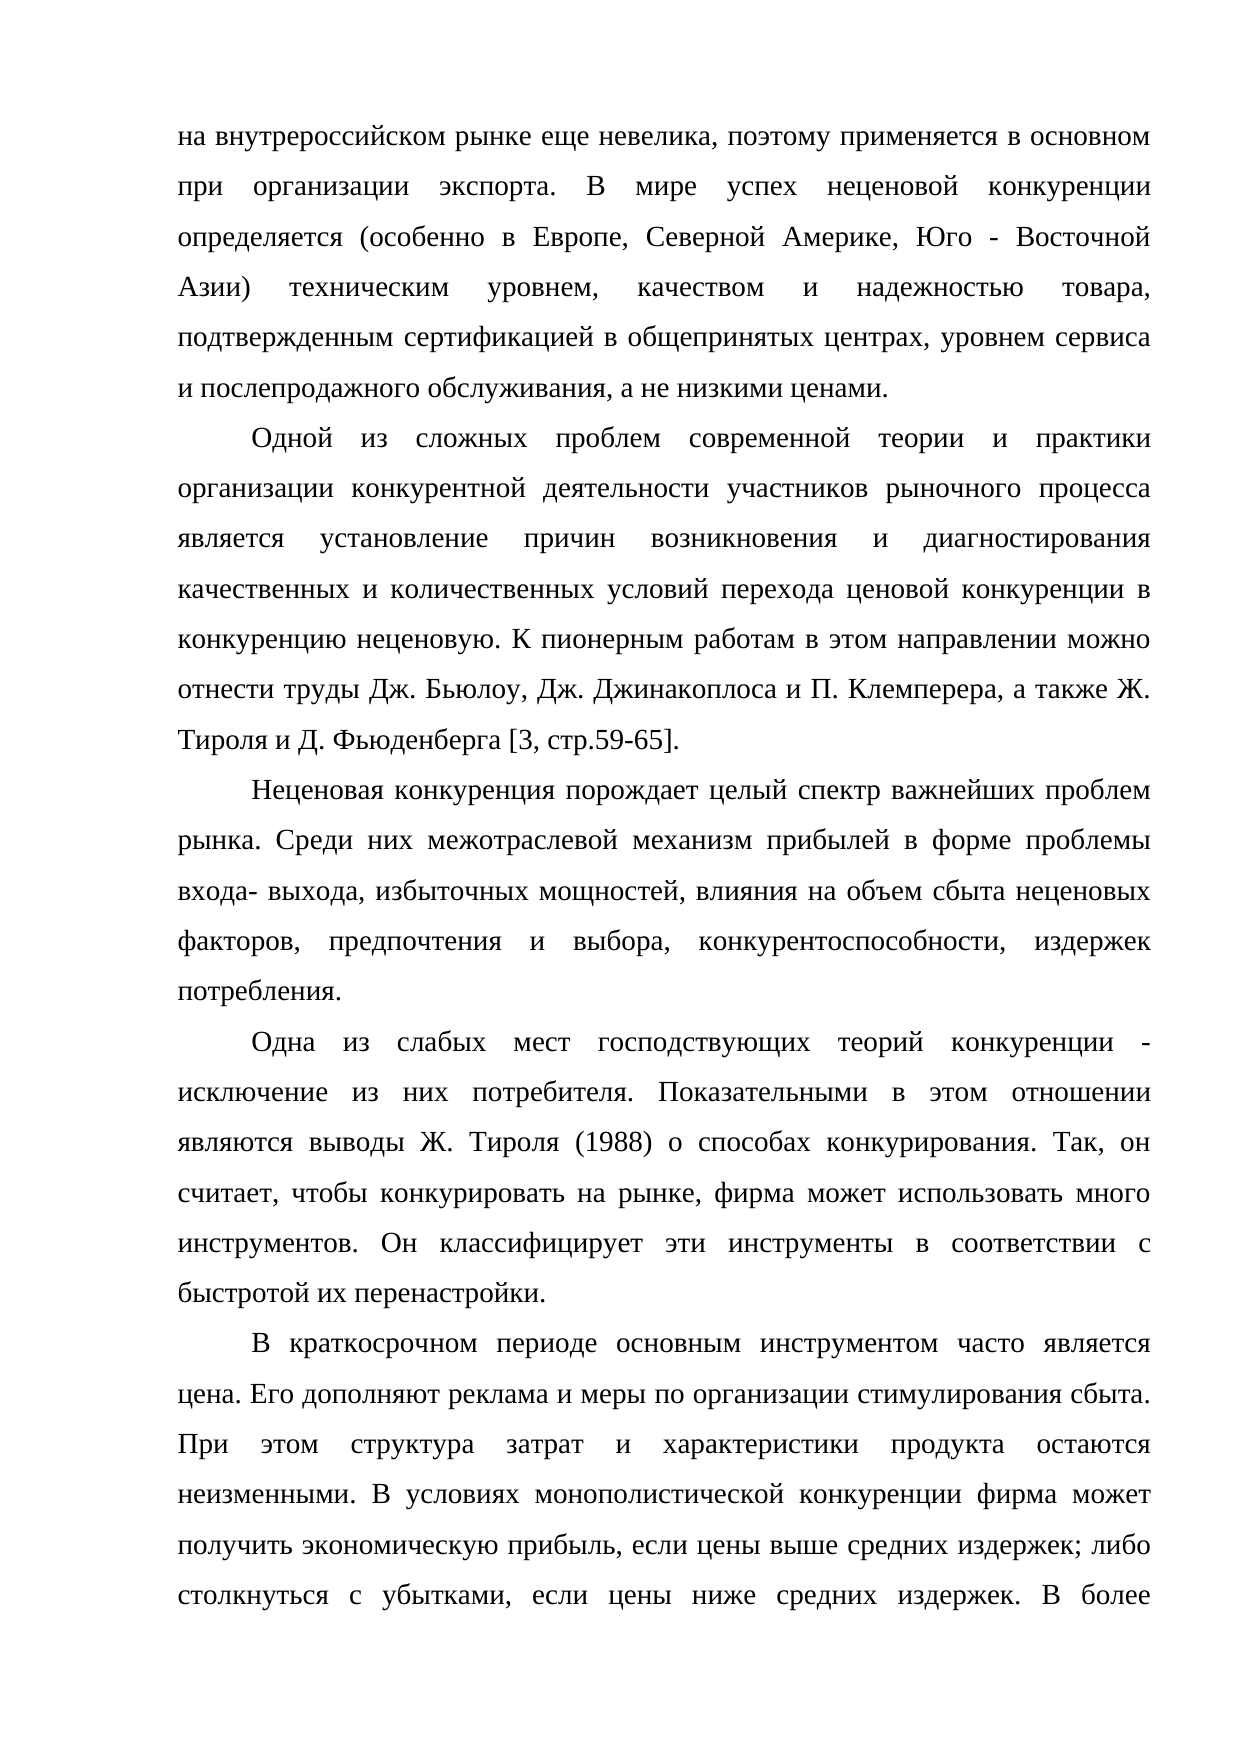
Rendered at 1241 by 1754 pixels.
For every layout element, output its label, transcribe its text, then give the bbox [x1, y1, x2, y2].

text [177, 118, 1152, 403]
text Неценовая конкуренция порождает целый спектр важнейших проблем рынка. Среди них межотраслевой механизм прибылей в форме проблемы входа- выхода, избыточных мощностей, влияния на объем сбыта неценовых факторов, предпочтения и выбора, конкурентоспособности, издержек потребления. [177, 772, 1152, 1007]
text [177, 1326, 1152, 1611]
text Одной из сложных проблем современной теории и практики организации конкурентной деятельности участников рыночного процесса является установление причин возникновения и диагностирования качественных и количественных условий перехода ценовой конкуренции в конкуренцию неценовую. К пионерным работам в этом направлении можно отнести труды Дж. Бьюлоу, Дж. Джинакоплоса и П. Клемперера, а также Ж. Тироля и Д. Фьюденберга [3, стр.59-65]. [177, 420, 1152, 755]
text Одна из слабых мест господствующих теорий конкуренции - исключение из них потребителя. Показательными в этом отношении являются выводы Ж. Тироля (1988) о способах конкурирования. Так, он считает, чтобы конкурировать на рынке, фирма может использовать много инструментов. Он классифицирует эти инструменты в соответствии с быстротой их перенастройки. [177, 1024, 1152, 1309]
